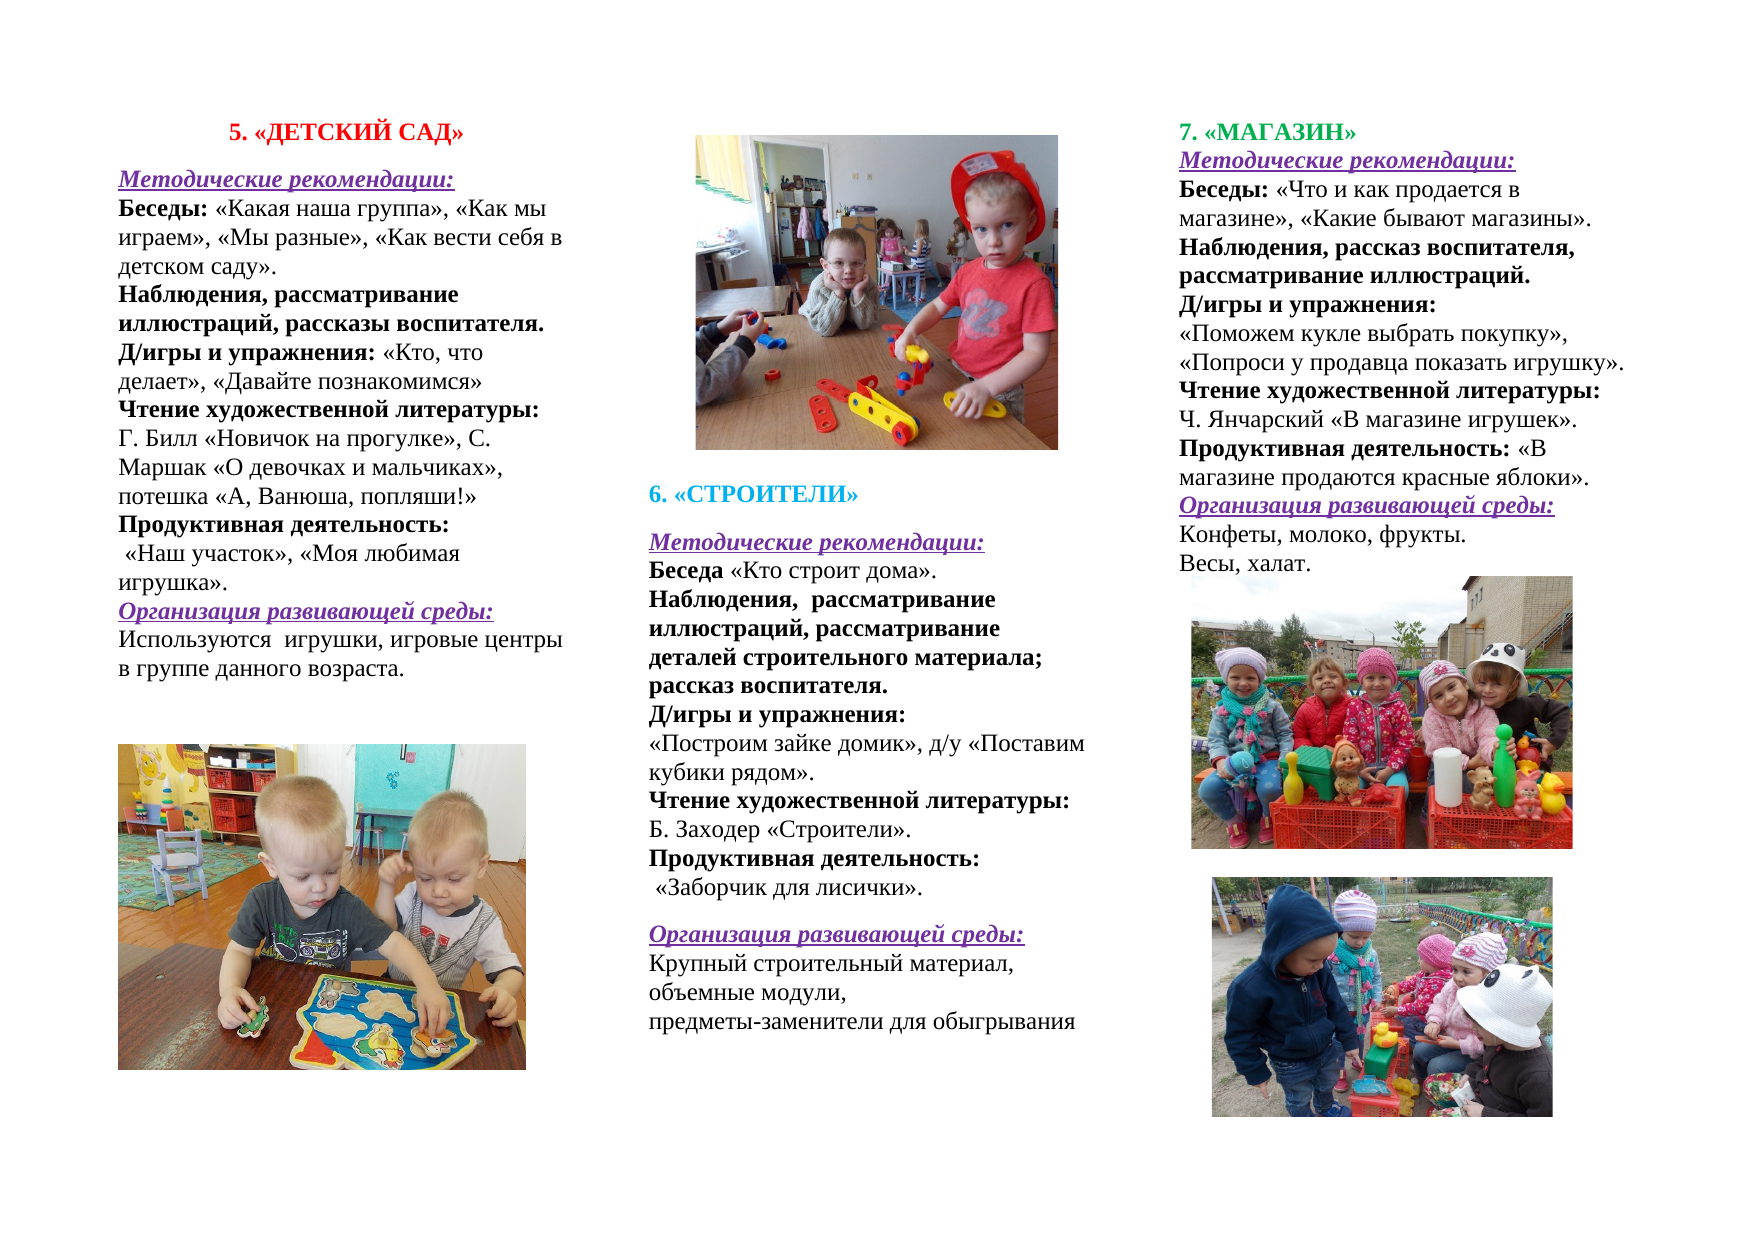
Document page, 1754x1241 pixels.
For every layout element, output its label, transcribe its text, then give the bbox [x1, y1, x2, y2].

text «Построим зайке домик», д/у «Поставим кубики рядом». [648, 728, 1105, 785]
text Весы, халат. [1179, 548, 1636, 577]
text Г. Билл «Новичок на прогулке», С. Маршак «О девочках и мальчиках», потешка «А, Ванюша, попляши!» [118, 423, 575, 509]
text Д/игры и упражнения: [648, 699, 1105, 728]
picture [118, 744, 526, 1070]
text Продуктивная деятельность: «В магазине продаются красные яблоки». [1179, 433, 1636, 490]
text «Наш участок», «Моя любимая игрушка». [118, 538, 575, 596]
text Беседы: «Какая наша группа», «Как мы играем», «Мы разные», «Как вести себя в детском саду». [118, 193, 575, 279]
text «Поможем кукле выбрать покупку», «Попроси у продавца показать игрушку». [1179, 318, 1636, 375]
text 5. «ДЕТСКИЙ САД» [118, 117, 575, 145]
text Д/игры и упражнения: «Кто, что делает», «Давайте познакомимся» [118, 337, 575, 394]
text 7. «МАГАЗИН» [1179, 117, 1636, 145]
text Беседа «Кто строит дома». [648, 555, 1105, 584]
text Чтение художественной литературы: [1179, 375, 1636, 404]
text 6. «СТРОИТЕЛИ» [648, 479, 1105, 507]
text Наблюдения, рассматривание иллюстраций, рассказы воспитателя. [118, 279, 575, 337]
text Продуктивная деятельность: [648, 843, 1105, 872]
picture [695, 135, 1059, 450]
text Чтение художественной литературы: [648, 785, 1105, 814]
picture [1191, 576, 1573, 849]
text Беседы: «Что и как продается в магазине», «Какие бывают магазины». [1179, 174, 1636, 232]
picture [1211, 877, 1553, 1117]
text предметы-заменители для обыгрывания [648, 1006, 1105, 1034]
text Б. Заходер «Строители». [648, 814, 1105, 843]
text Методические рекомендации: [648, 527, 1105, 555]
text Используются игрушки, игровые центры в группе данного возраста. [118, 624, 575, 682]
text деталей строительного материала; рассказ воспитателя. [648, 642, 1105, 699]
text Наблюдения, рассматривание иллюстраций, рассматривание [648, 584, 1105, 642]
text Методические рекомендации: [1179, 145, 1636, 174]
text Конфеты, молоко, фрукты. [1179, 519, 1636, 548]
text Организация развивающей среды: [648, 919, 1105, 948]
text Организация развивающей среды: [1179, 490, 1636, 519]
text Д/игры и упражнения: [1179, 289, 1636, 318]
text Наблюдения, рассказ воспитателя, рассматривание иллюстраций. [1179, 232, 1636, 289]
text Крупный строительный материал, объемные модули, [648, 948, 1105, 1006]
text «Заборчик для лисички». [648, 872, 1105, 900]
text Организация развивающей среды: [118, 596, 575, 624]
text Методические рекомендации: [118, 164, 575, 193]
text Продуктивная деятельность: [118, 509, 575, 538]
text Ч. Янчарский «В магазине игрушек». [1179, 404, 1636, 433]
text Чтение художественной литературы: [118, 394, 575, 423]
